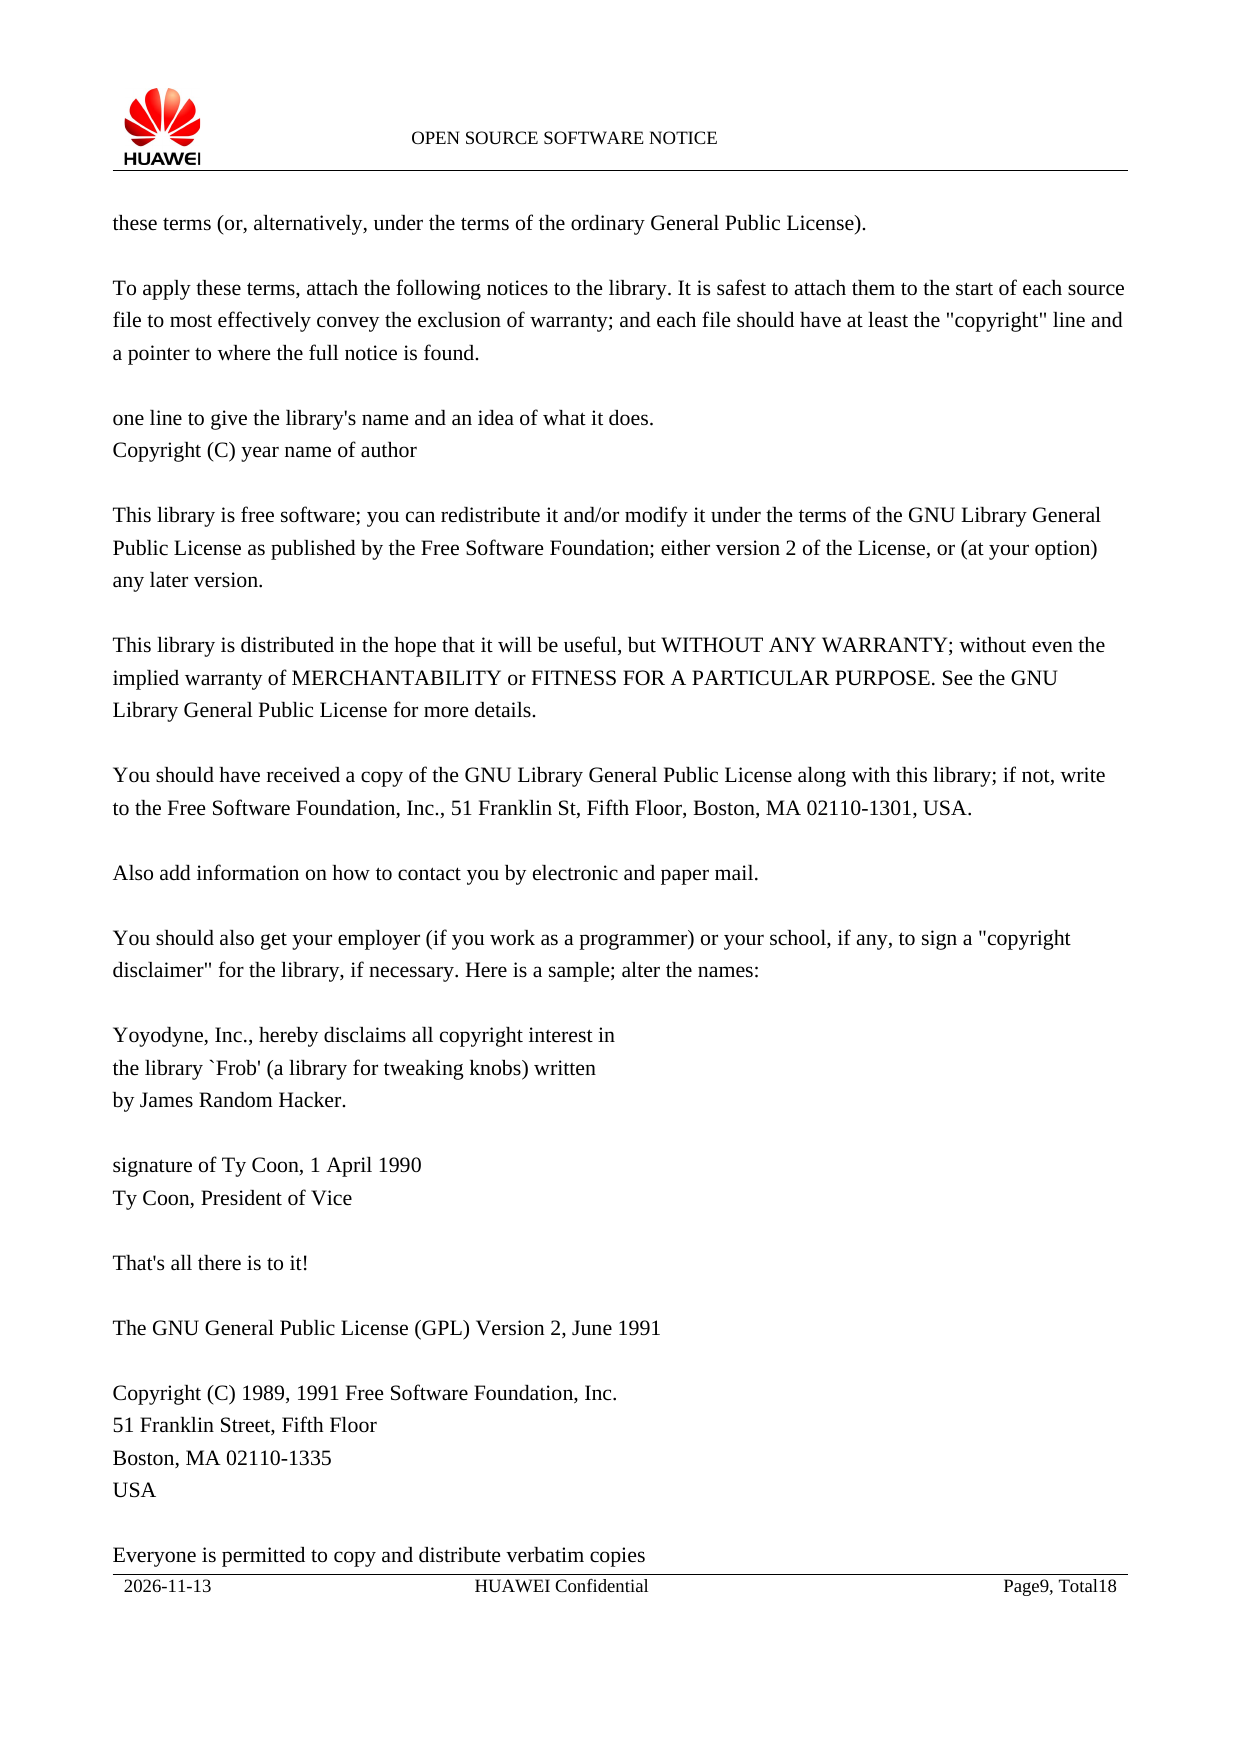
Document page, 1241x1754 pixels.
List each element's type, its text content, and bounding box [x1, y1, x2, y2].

picture [124, 88, 201, 165]
